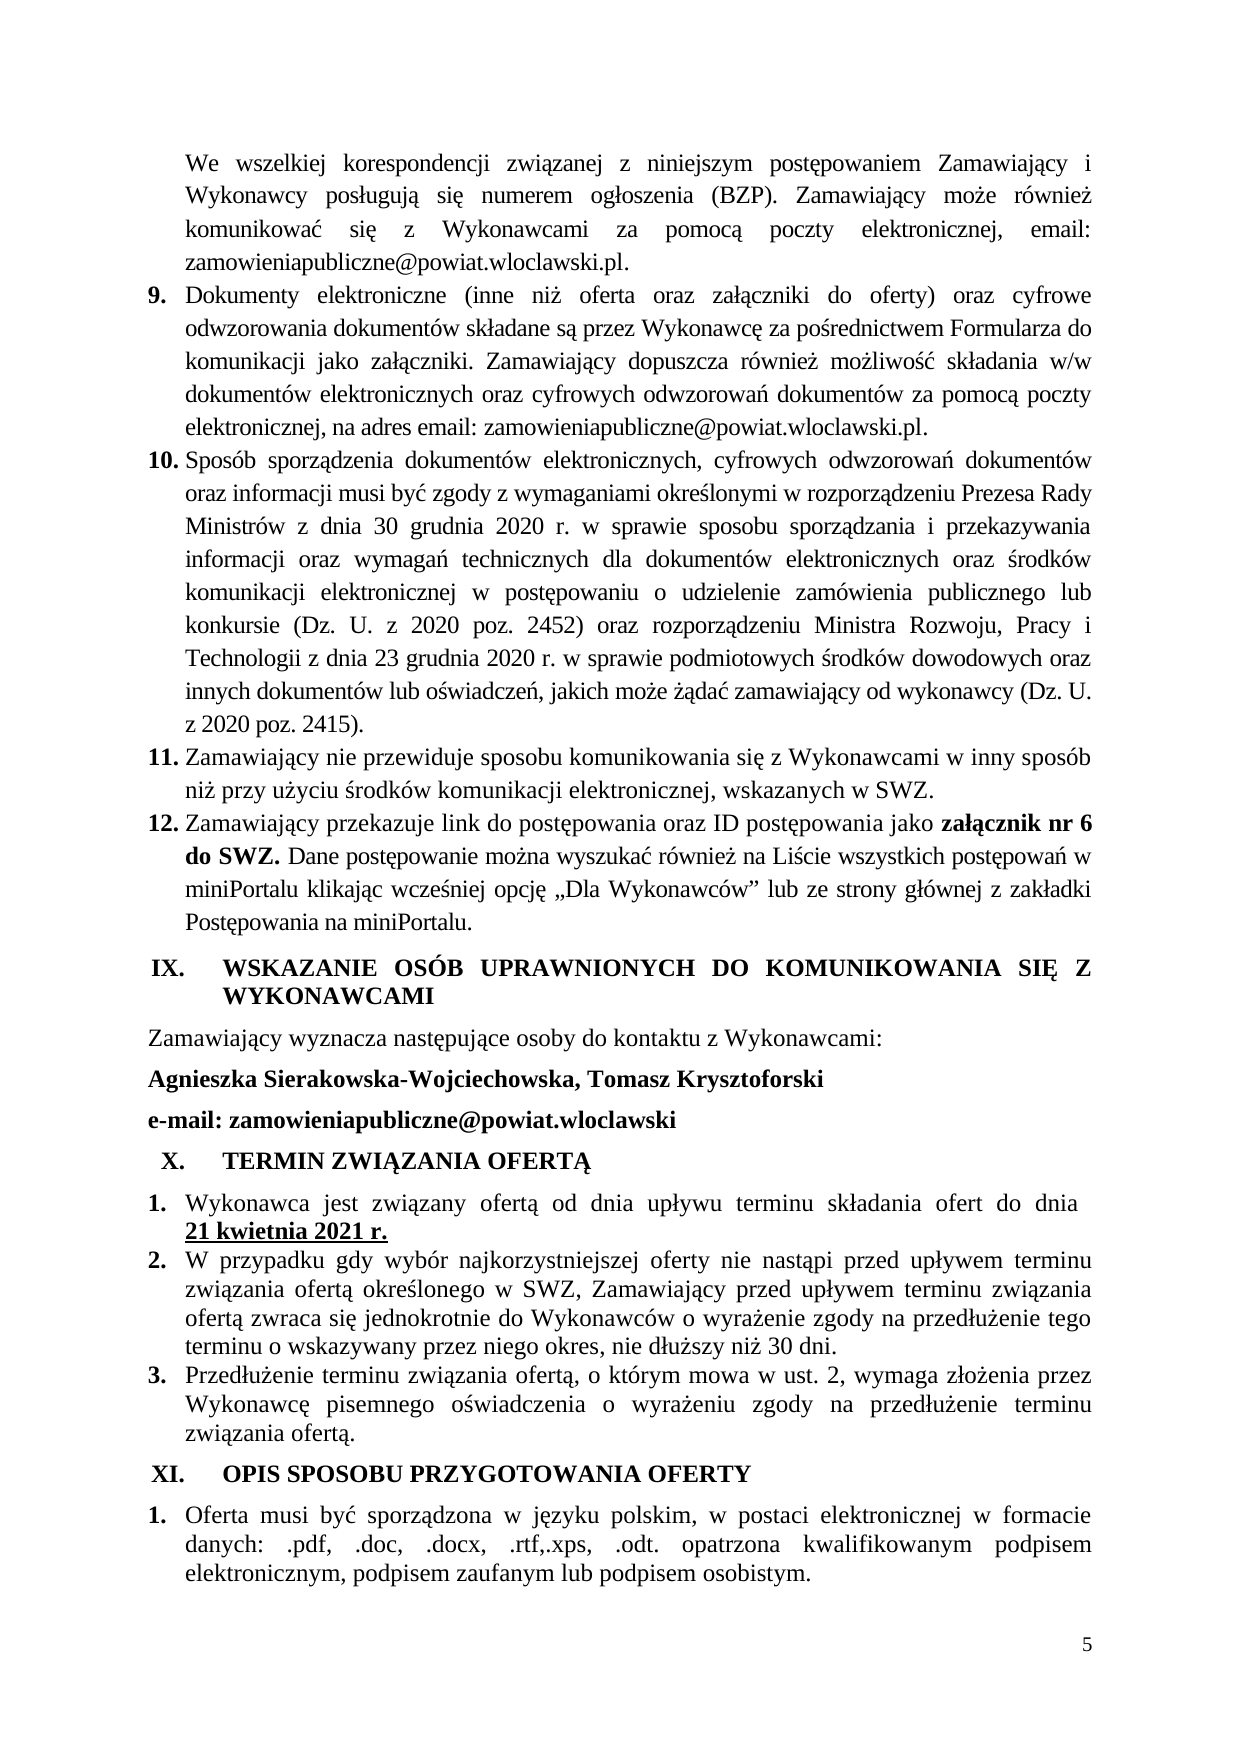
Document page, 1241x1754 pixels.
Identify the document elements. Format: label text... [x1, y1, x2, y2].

text e-mail: zamowieniapubliczne@powiat.wloclawski [148, 1105, 1093, 1134]
list Sposób sporządzenia dokumentów elektronicznych, cyfrowych odwzorowań dokumentów oraz informacji musi być zgody z wymaganiami określonymi w rozporządzeniu Prezesa Rady Ministrów z dnia 30 grudnia 2020 r. w sprawie sposobu sporządzania i przekazywania informacji oraz wymagań technicznych dla dokumentów elektronicznych oraz środków komunikacji elektronicznej w postępowaniu o udzielenie zamówienia publicznego lub konkursie (Dz. U. z 2020 poz. 2452) oraz rozporządzeniu Ministra Rozwoju, Pracy i Technologii z dnia 23 grudnia 2020 r. w sprawie podmiotowych środków dowodowych oraz innych dokumentów lub oświadczeń, jakich może żądać zamawiający od wykonawcy (Dz. U. z 2020 poz. 2415). [148, 445, 1093, 738]
list Oferta musi być sporządzona w języku polskim, w postaci elektronicznej w formacie danych: .pdf, .doc, .docx, .rtf,.xps, .odt. opatrzona kwalifikowanym podpisem elektronicznym, podpisem zaufanym lub podpisem osobistym. [148, 1500, 1093, 1586]
list Przedłużenie terminu związania ofertą, o którym mowa w ust. 2, wymaga złożenia przez Wykonawcę pisemnego oświadczenia o wyrażeniu zgody na przedłużenie terminu związania ofertą. [148, 1360, 1093, 1446]
list Wykonawca jest związany ofertą od dnia upływu terminu składania ofert do dnia 21 kwietnia 2021 r. [148, 1188, 1093, 1245]
list Zamawiający nie przewiduje sposobu komunikowania się z Wykonawcami w inny sposób niż przy użyciu środków komunikacji elektronicznej, wskazanych w SWZ. [148, 742, 1093, 804]
list WSKAZANIE OSÓB UPRAWNIONYCH DO KOMUNIKOWANIA SIĘ Z WYKONAWCAMI [185, 953, 1093, 1010]
list W przypadku gdy wybór najkorzystniejszej oferty nie nastąpi przed upływem terminu związania ofertą określonego w SWZ, Zamawiający przed upływem terminu związania ofertą zwraca się jednokrotnie do Wykonawców o wyrażenie zgody na przedłużenie tego terminu o wskazywany przez niego okres, nie dłuższy niż 30 dni. [148, 1245, 1093, 1360]
list OPIS SPOSOBU PRZYGOTOWANIA OFERTY [185, 1459, 1093, 1488]
list Dokumenty elektroniczne (inne niż oferta oraz załączniki do oferty) oraz cyfrowe odwzorowania dokumentów składane są przez Wykonawcę za pośrednictwem Formularza do komunikacji jako załączniki. Zamawiający dopuszcza również możliwość składania w/w dokumentów elektronicznych oraz cyfrowych odwzorowań dokumentów za pomocą poczty elektronicznej, na adres email: zamowieniapubliczne@powiat.wloclawski.pl. [148, 280, 1093, 441]
text Zamawiający wyznacza następujące osoby do kontaktu z Wykonawcami: [148, 1023, 1093, 1051]
text Agnieszka Sierakowska-Wojciechowska, Tomasz Krysztoforski [148, 1064, 1093, 1093]
list Zamawiający przekazuje link do postępowania oraz ID postępowania jako załącznik nr 6 do SWZ. Dane postępowanie można wyszukać również na Liście wszystkich postępowań w miniPortalu klikając wcześniej opcję „Dla Wykonawców” lub ze strony głównej z zakładki Postępowania na miniPortalu. [148, 808, 1093, 936]
list TERMIN ZWIĄZANIA OFERTĄ [185, 1146, 1093, 1175]
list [148, 148, 1093, 275]
